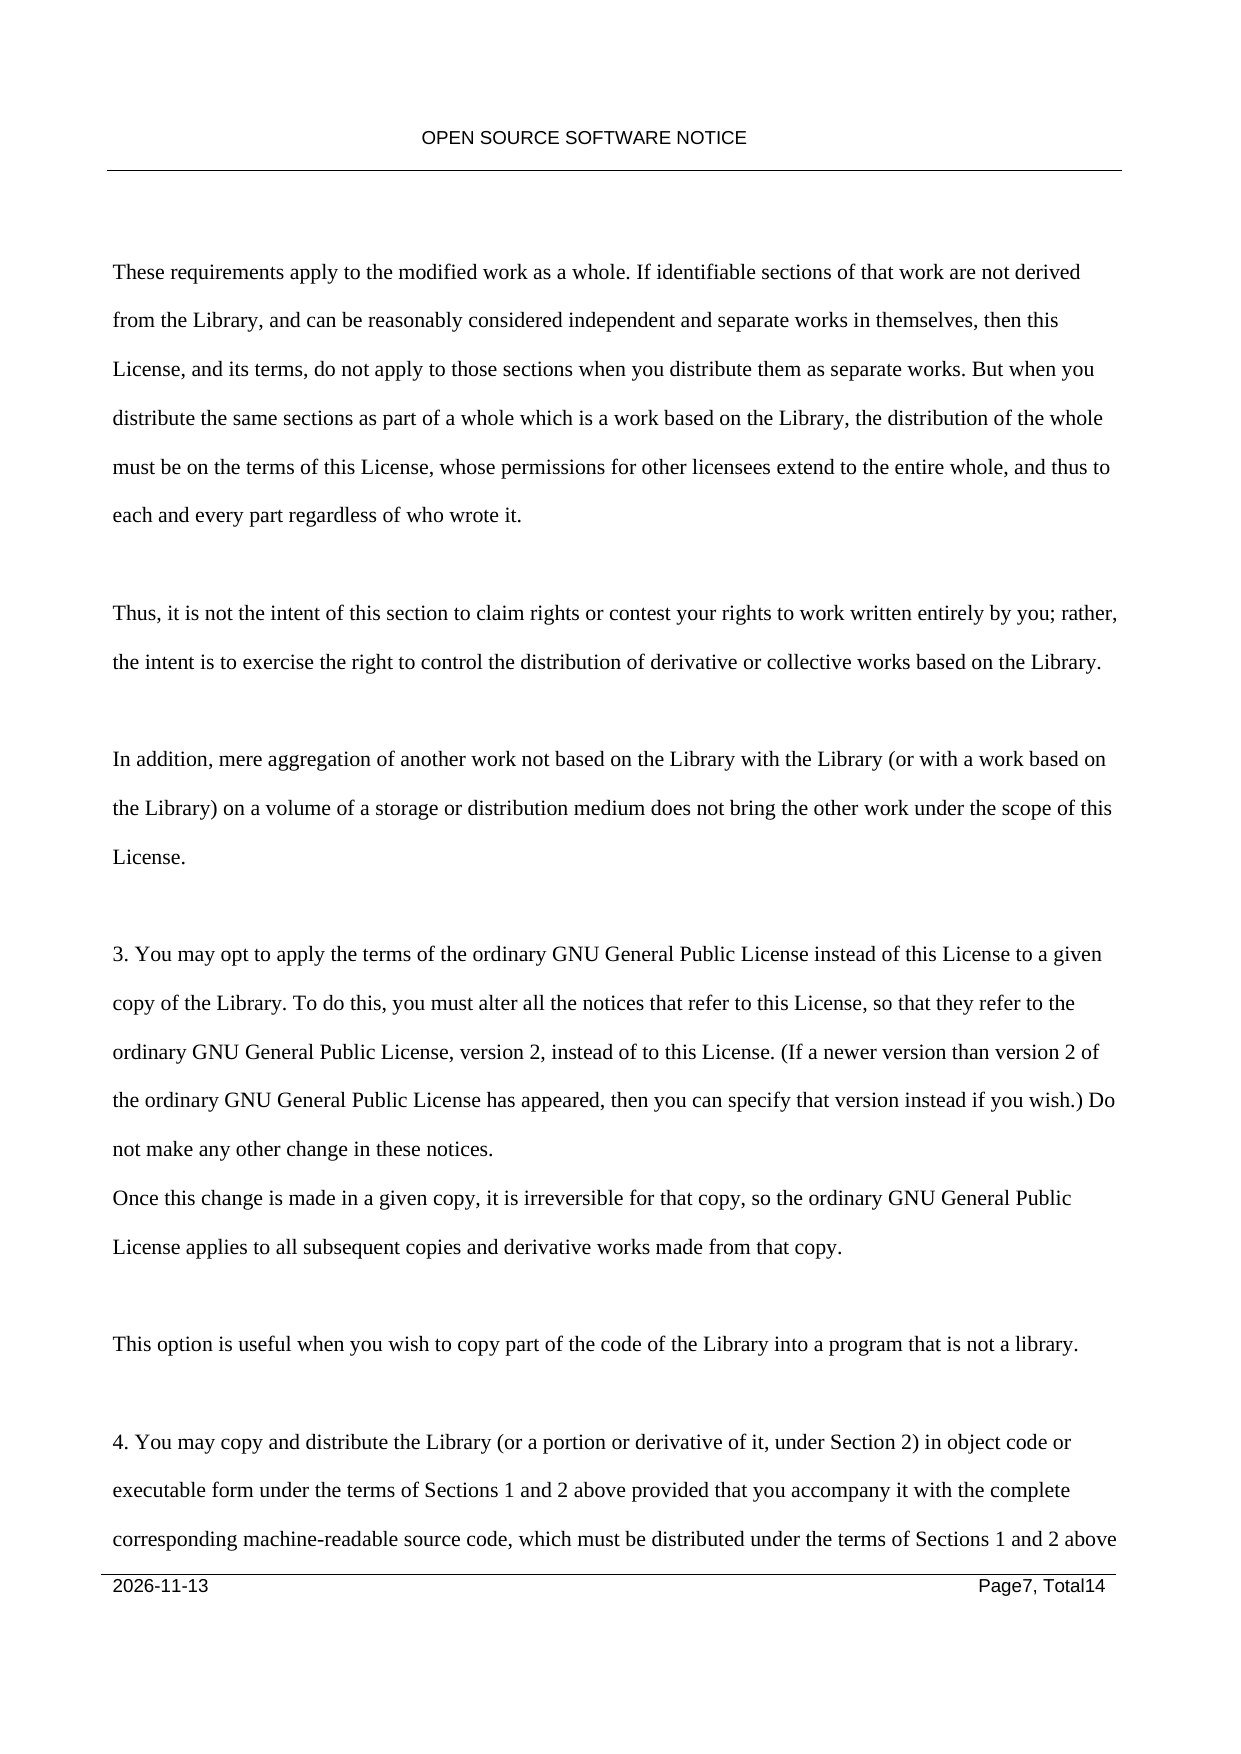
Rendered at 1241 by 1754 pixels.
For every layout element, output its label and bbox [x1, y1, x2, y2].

text [112, 206, 1128, 1555]
